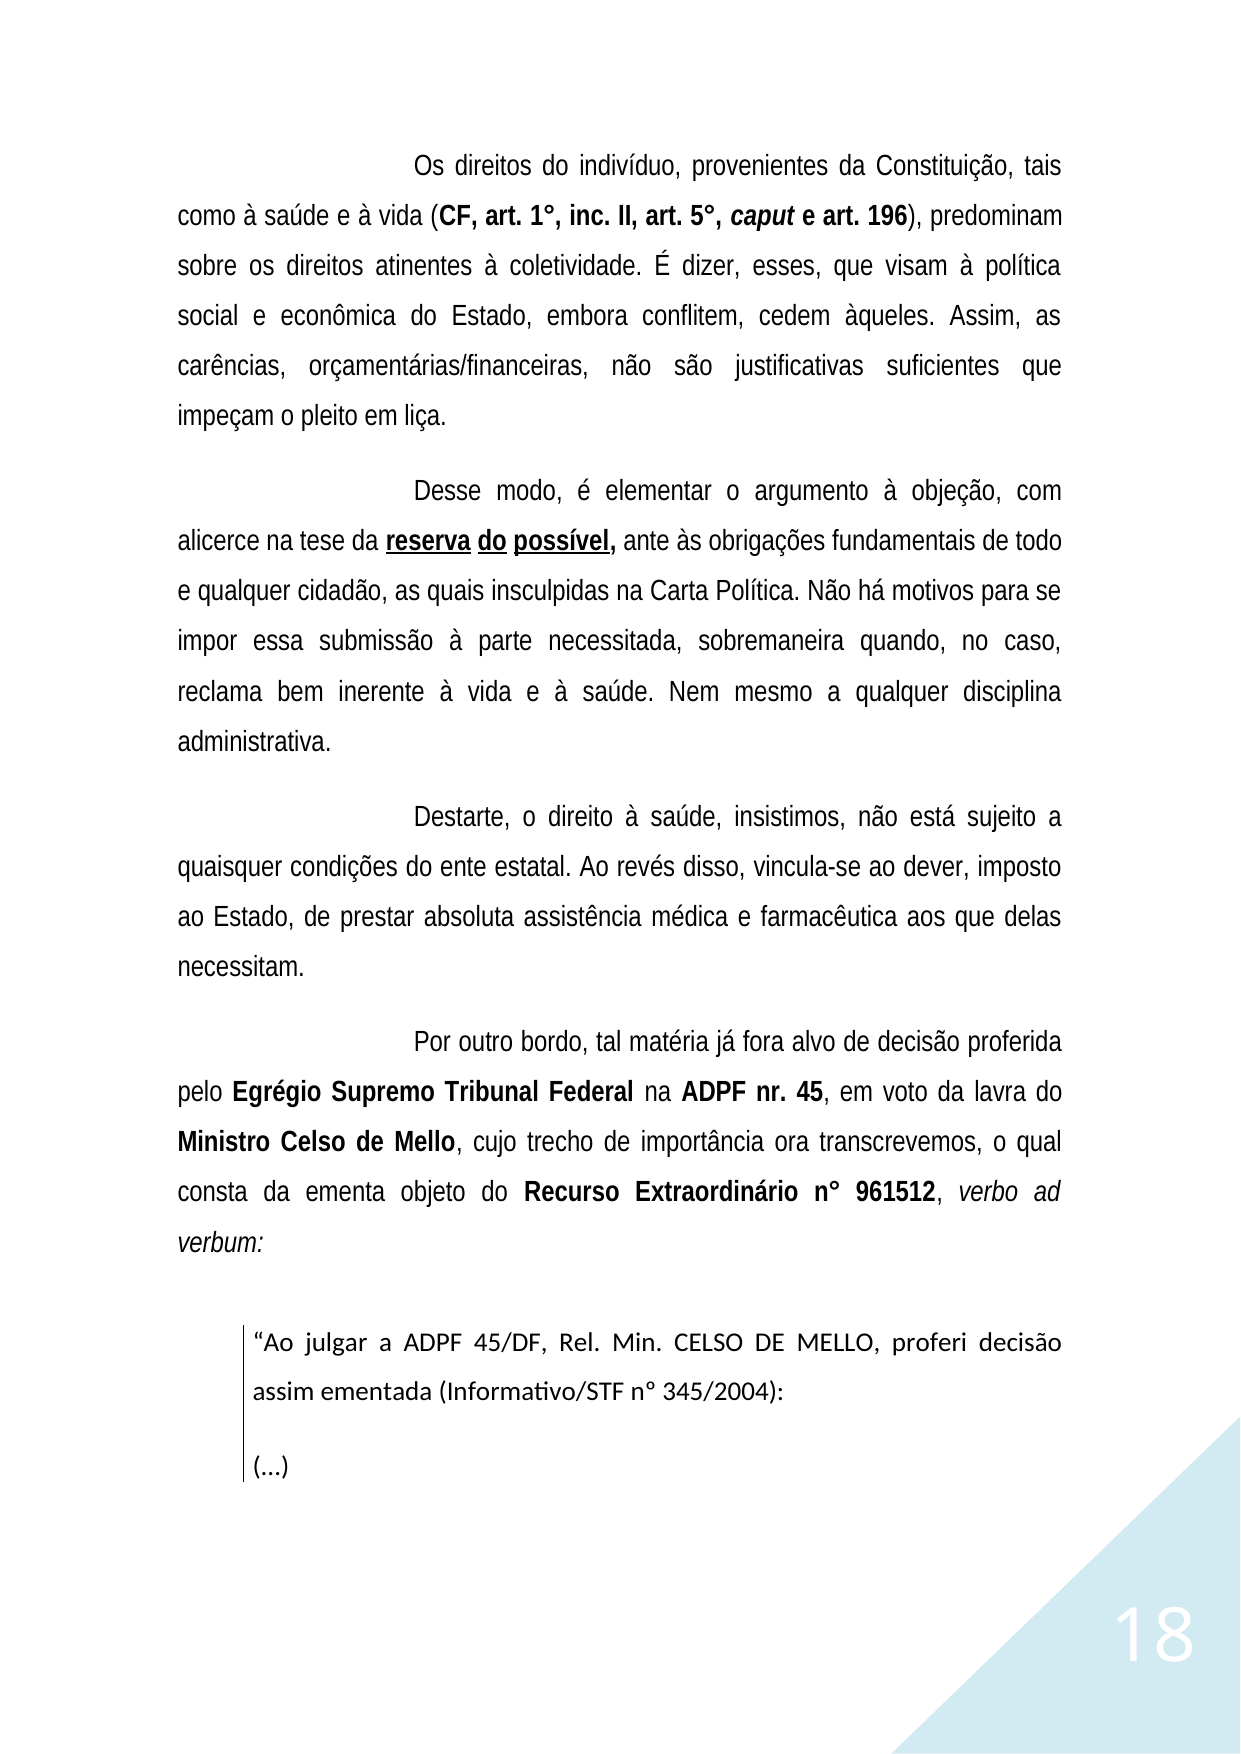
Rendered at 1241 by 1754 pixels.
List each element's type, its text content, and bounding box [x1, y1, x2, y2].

text Destarte, o direito à saúde, insistimos, não está sujeito a quaisquer condições do ente estatal. Ao revés disso, vincula-se ao dever, imposto ao Estado, de prestar absoluta assistência médica e farmacêutica aos que delas necessitam. [177, 799, 1063, 983]
text Os direitos do indivíduo, provenientes da Constituição, tais como à saúde e à vida (CF, art. 1°, inc. II, art. 5°, caput e art. 196), predominam sobre os direitos atinentes à coletividade. É dizer, esses, que visam à política social e econômica do Estado, embora conflitem, cedem àqueles. Assim, as carências, orçamentárias/financeiras, não são justificativas suficientes que impeçam o pleito em liça. [177, 148, 1063, 432]
text (...) [244, 1449, 1063, 1482]
text “Ao julgar a ADPF 45/DF, Rel. Min. CELSO DE MELLO, proferi decisão assim ementada (Informativo/STF nº 345/2004): [244, 1325, 1063, 1407]
text Desse modo, é elementar o argumento à objeção, com alicerce na tese da reserva do possível, ante às obrigações fundamentais de todo e qualquer cidadão, as quais insculpidas na Carta Política. Não há motivos para se impor essa submissão à parte necessitada, sobremaneira quando, no caso, reclama bem inerente à vida e à saúde. Nem mesmo a qualquer disciplina administrativa. [177, 473, 1063, 757]
text Por outro bordo, tal matéria já fora alvo de decisão proferida pelo Egrégio Supremo Tribunal Federal na ADPF nr. 45, em voto da lavra do Ministro Celso de Mello, cujo trecho de importância ora transcrevemos, o qual consta da ementa objeto do Recurso Extraordinário n° 961512, verbo ad verbum: [177, 1024, 1063, 1258]
